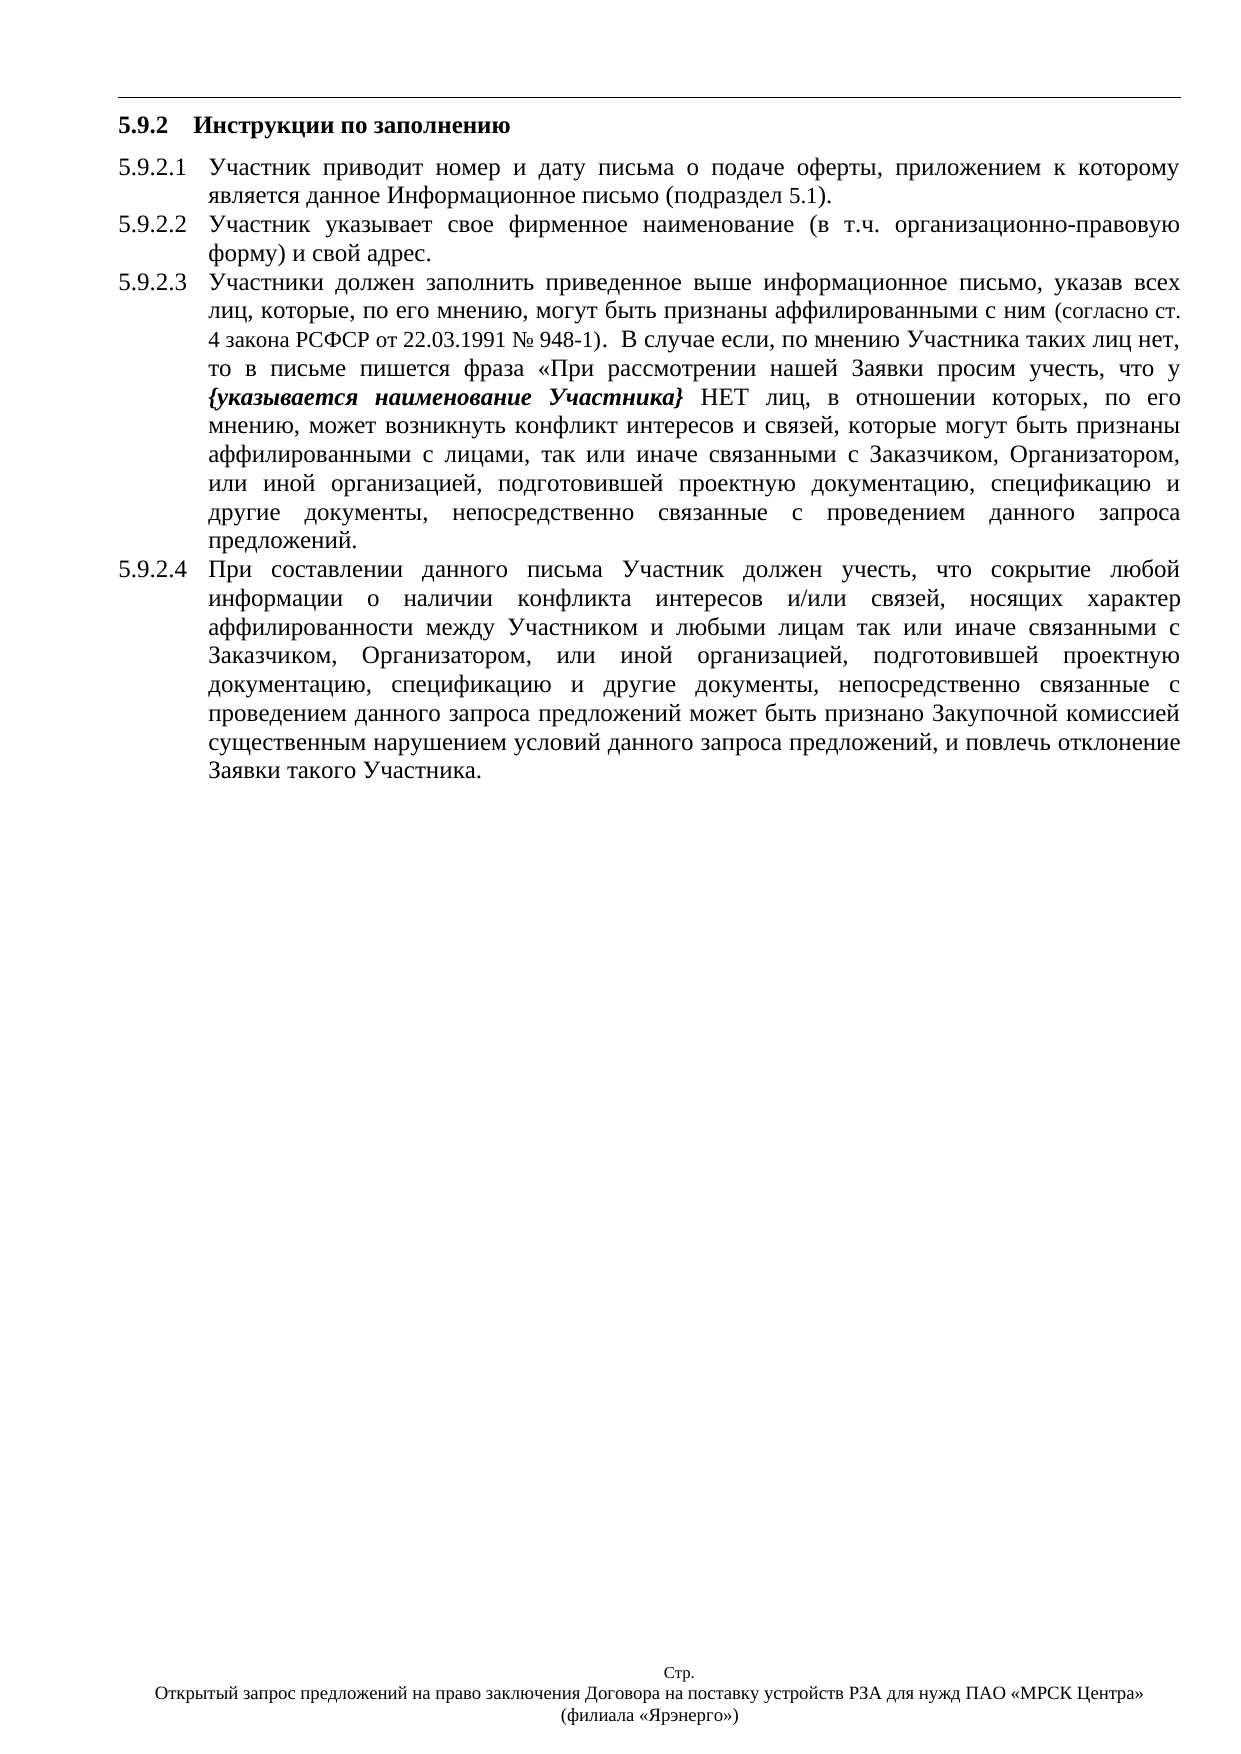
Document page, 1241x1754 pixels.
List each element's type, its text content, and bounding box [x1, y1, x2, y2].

list При составлении данного письма Участник должен учесть, что сокрытие любой информации о наличии конфликта интересов и/или связей, носящих характер аффилированности между Участником и любыми лицам так или иначе связанными с Заказчиком, Организатором, или иной организацией, подготовившей проектную документацию, спецификацию и другие документы, непосредственно связанные с проведением данного запроса предложений может быть признано Закупочной комиссией существенным нарушением условий данного запроса предложений, и повлечь отклонение Заявки такого Участника. [118, 554, 1181, 784]
subtitle Инструкции по заполнению [118, 111, 1181, 139]
list Участники должен заполнить приведенное выше информационное письмо, указав всех лиц, которые, по его мнению, могут быть признаны аффилированными с ним (согласно ст. 4 закона РСФСР от 22.03.1991 № 948-1). В случае если, по мнению Участника таких лиц нет, то в письме пишется фраза «При рассмотрении нашей Заявки просим учесть, что у {указывается наименование Участника} НЕТ лиц, в отношении которых, по его мнению, может возникнуть конфликт интересов и связей, которые могут быть признаны аффилированными с лицами, так или иначе связанными с Заказчиком, Организатором, или иной организацией, подготовившей проектную документацию, спецификацию и другие документы, непосредственно связанные с проведением данного запроса предложений. [118, 267, 1181, 554]
list Участник приводит номер и дату письма о подаче оферты, приложением к которому является данное Информационное письмо (подраздел 5.1). [118, 152, 1181, 209]
list Участник указывает свое фирменное наименование (в т.ч. организационно-правовую форму) и свой адрес. [118, 209, 1181, 267]
